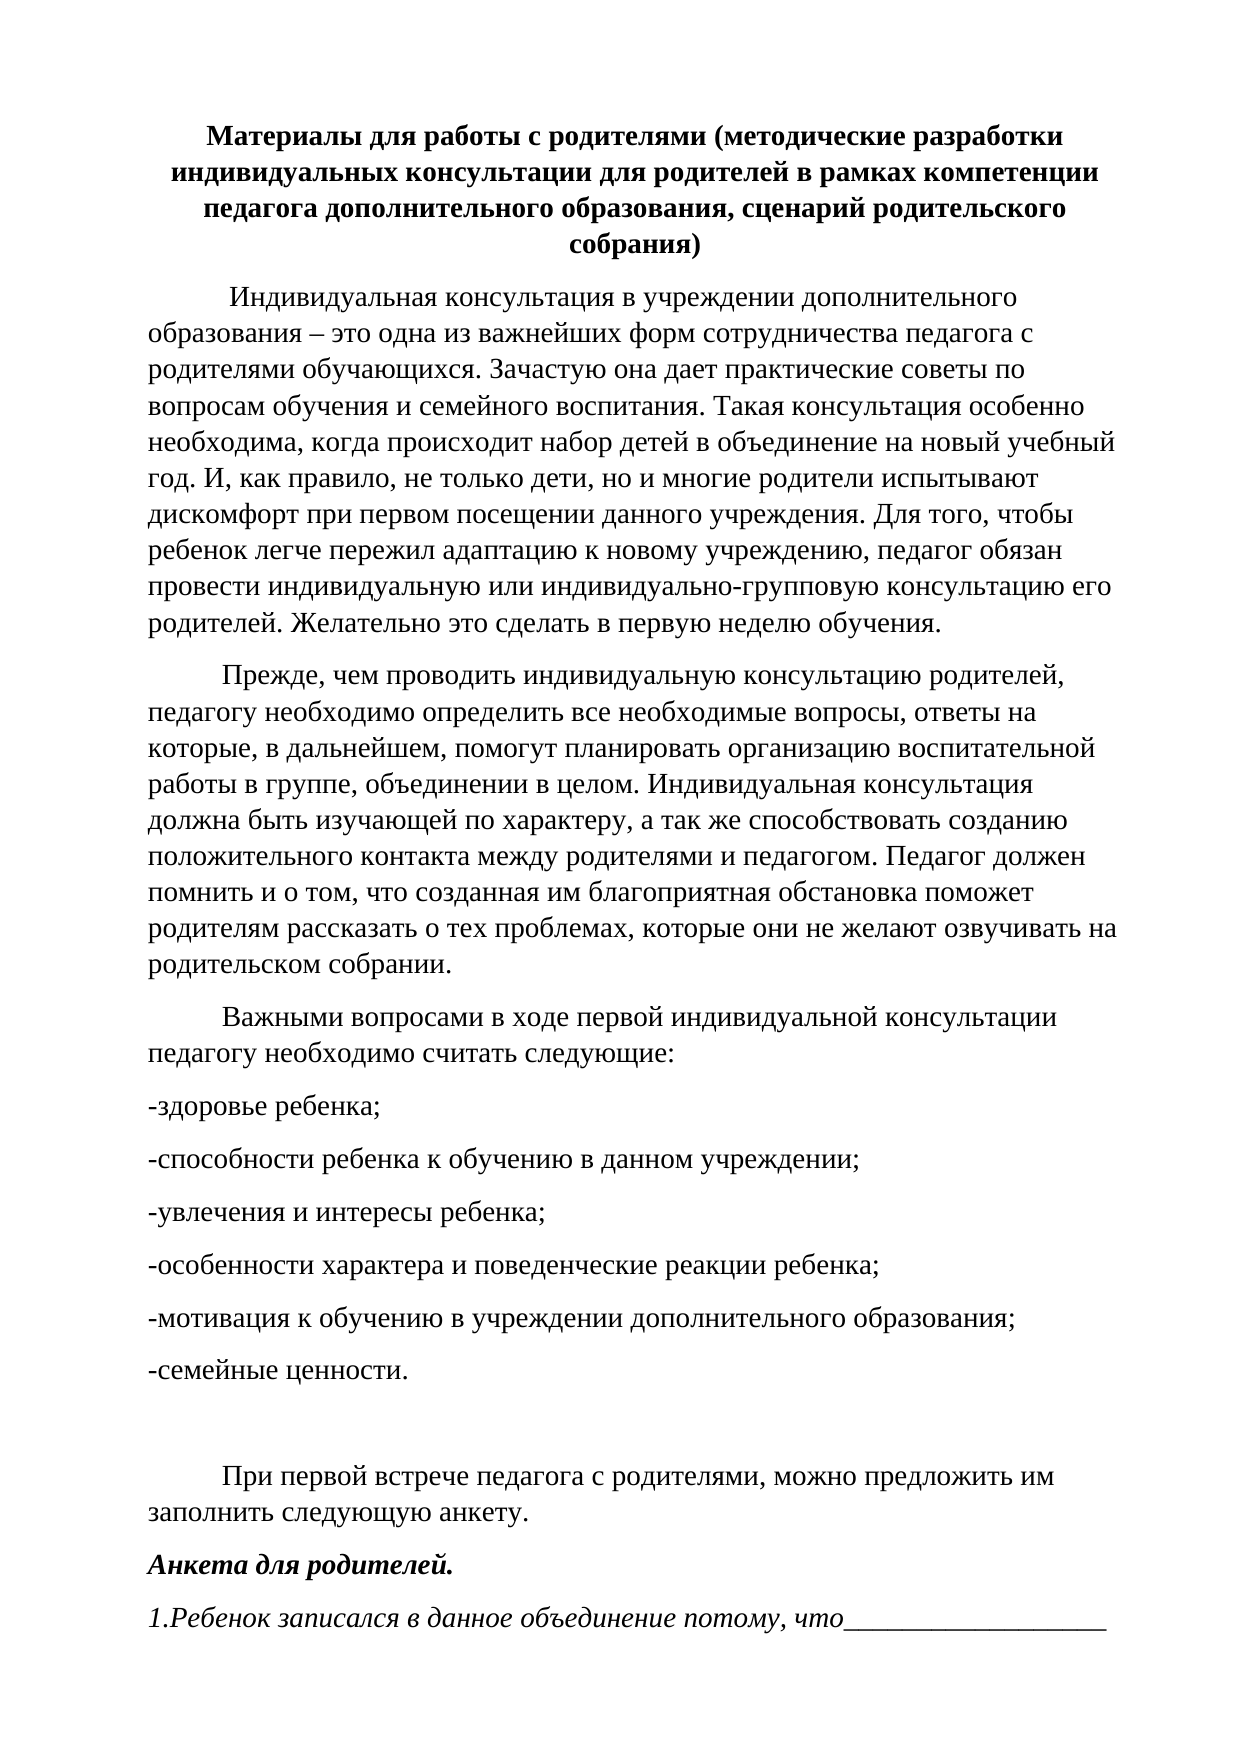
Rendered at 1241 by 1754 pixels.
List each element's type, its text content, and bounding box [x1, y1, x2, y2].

text Прежде, чем проводить индивидуальную консультацию родителей, педагогу необходимо определить все необходимые вопросы, ответы на которые, в дальнейшем, помогут планировать организацию воспитательной работы в группе, объединении в целом. Индивидуальная консультация должна быть изучающей по характеру, а так же способствовать созданию положительного контакта между родителями и педагогом. Педагог должен помнить и о том, что созданная им благоприятная обстановка поможет родителям рассказать о тех проблемах, которые они не желают озвучивать на родительском собрании. [148, 657, 1122, 980]
text -семейные ценности. [148, 1352, 1122, 1386]
text При первой встрече педагога с родителями, можно предложить им заполнить следующую анкету. [148, 1458, 1122, 1528]
text 1.Ребенок записался в данное объединение потому, что__________________ [148, 1600, 1122, 1633]
text Важными вопросами в ходе первой индивидуальной консультации педагогу необходимо считать следующие: [148, 999, 1122, 1069]
text -увлечения и интересы ребенка; [148, 1194, 1122, 1228]
text -мотивация к обучению в учреждении дополнительного образования; [148, 1300, 1122, 1333]
text Анкета для родителей. [148, 1547, 1122, 1581]
text -здоровье ребенка; [148, 1088, 1122, 1122]
text Индивидуальная консультация в учреждении дополнительного образования – это одна из важнейших форм сотрудничества педагога с родителями обучающихся. Зачастую она дает практические советы по вопросам обучения и семейного воспитания. Такая консультация особенно необходима, когда происходит набор детей в объединение на новый учебный год. И, как правило, не только дети, но и многие родители испытывают дискомфорт при первом посещении данного учреждения. Для того, чтобы ребенок легче пережил адаптацию к новому учреждению, педагог обязан провести индивидуальную или индивидуально-групповую консультацию его родителей. Желательно это сделать в первую неделю обучения. [148, 279, 1122, 638]
text -особенности характера и поведенческие реакции ребенка; [148, 1247, 1122, 1280]
text Материалы для работы с родителями (методические разработки индивидуальных консультации для родителей в рамках компетенции педагога дополнительного образования, сценарий родительского собрания) [148, 118, 1122, 260]
text -способности ребенка к обучению в данном учреждении; [148, 1141, 1122, 1175]
